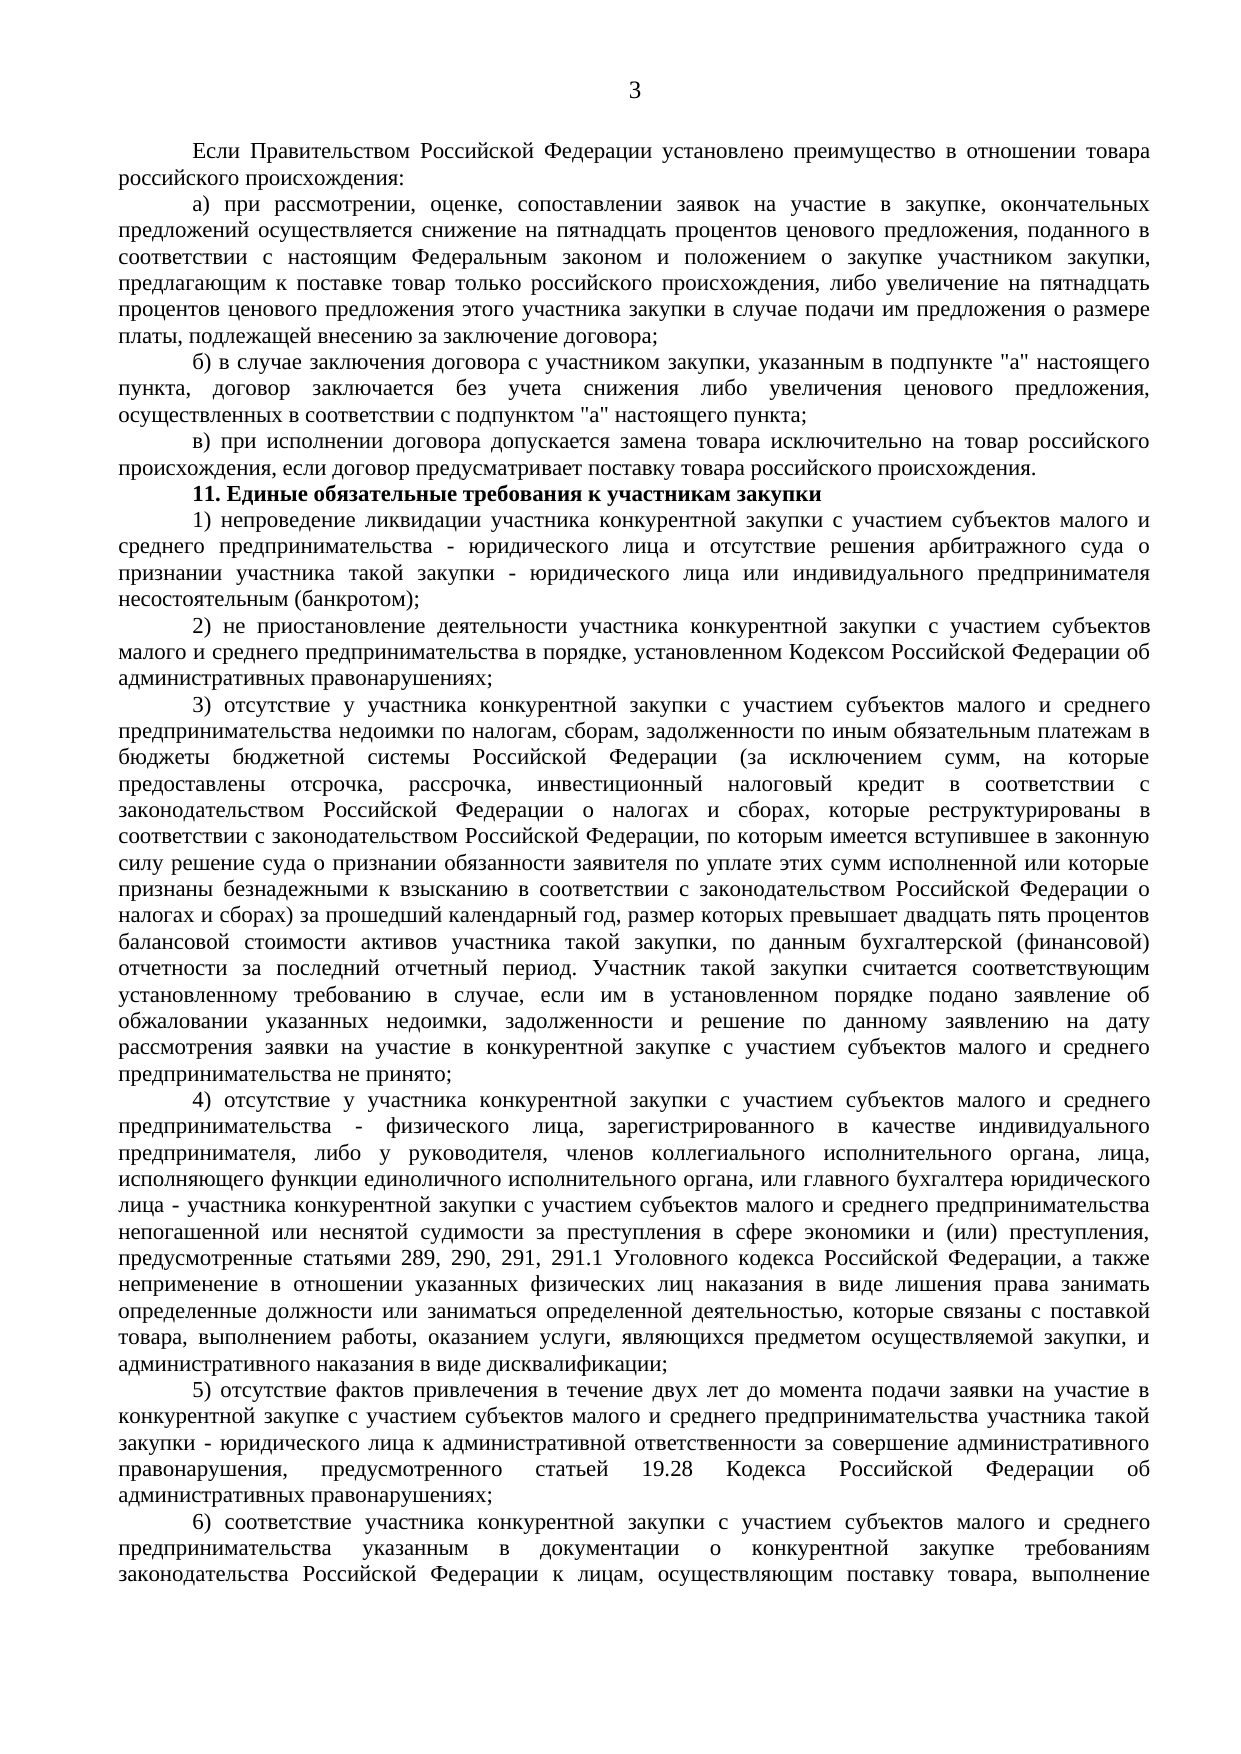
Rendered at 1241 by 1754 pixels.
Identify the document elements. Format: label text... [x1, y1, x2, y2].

text в) при исполнении договора допускается замена товара исключительно на товар российского происхождения, если договор предусматривает поставку товара российского происхождения. [118, 427, 1152, 480]
text 11. Единые обязательные требования к участникам закупки [118, 480, 1152, 506]
text а) при рассмотрении, оценке, сопоставлении заявок на участие в закупке, окончательных предложений осуществляется снижение на пятнадцать процентов ценового предложения, поданного в соответствии с настоящим Федеральным законом и положением о закупке участником закупки, предлагающим к поставке товар только российского происхождения, либо увеличение на пятнадцать процентов ценового предложения этого участника закупки в случае подачи им предложения о размере платы, подлежащей внесению за заключение договора; [118, 190, 1152, 348]
text Если Правительством Российской Федерации установлено преимущество в отношении товара российского происхождения: [118, 137, 1152, 190]
text 2) не приостановление деятельности участника конкурентной закупки с участием субъектов малого и среднего предпринимательства в порядке, установленном Кодексом Российской Федерации об административных правонарушениях; [118, 612, 1152, 691]
text 5) отсутствие фактов привлечения в течение двух лет до момента подачи заявки на участие в конкурентной закупке с участием субъектов малого и среднего предпринимательства участника такой закупки - юридического лица к административной ответственности за совершение административного правонарушения, предусмотренного статьей 19.28 Кодекса Российской Федерации об административных правонарушениях; [118, 1376, 1152, 1508]
text 4) отсутствие у участника конкурентной закупки с участием субъектов малого и среднего предпринимательства - физического лица, зарегистрированного в качестве индивидуального предпринимателя, либо у руководителя, членов коллегиального исполнительного органа, лица, исполняющего функции единоличного исполнительного органа, или главного бухгалтера юридического лица - участника конкурентной закупки с участием субъектов малого и среднего предпринимательства непогашенной или неснятой судимости за преступления в сфере экономики и (или) преступления, предусмотренные статьями 289, 290, 291, 291.1 Уголовного кодекса Российской Федерации, а также неприменение в отношении указанных физических лиц наказания в виде лишения права занимать определенные должности или заниматься определенной деятельностью, которые связаны с поставкой товара, выполнением работы, оказанием услуги, являющихся предметом осуществляемой закупки, и административного наказания в виде дисквалификации; [118, 1086, 1152, 1376]
text 3) отсутствие у участника конкурентной закупки с участием субъектов малого и среднего предпринимательства недоимки по налогам, сборам, задолженности по иным обязательным платежам в бюджеты бюджетной системы Российской Федерации (за исключением сумм, на которые предоставлены отсрочка, рассрочка, инвестиционный налоговый кредит в соответствии с законодательством Российской Федерации о налогах и сборах, которые реструктурированы в соответствии с законодательством Российской Федерации, по которым имеется вступившее в законную силу решение суда о признании обязанности заявителя по уплате этих сумм исполненной или которые признаны безнадежными к взысканию в соответствии с законодательством Российской Федерации о налогах и сборах) за прошедший календарный год, размер которых превышает двадцать пять процентов балансовой стоимости активов участника такой закупки, по данным бухгалтерской (финансовой) отчетности за последний отчетный период. Участник такой закупки считается соответствующим установленному требованию в случае, если им в установленном порядке подано заявление об обжаловании указанных недоимки, задолженности и решение по данному заявлению на дату рассмотрения заявки на участие в конкурентной закупке с участием субъектов малого и среднего предпринимательства не принято; [118, 691, 1152, 1086]
text 1) непроведение ликвидации участника конкурентной закупки с участием субъектов малого и среднего предпринимательства - юридического лица и отсутствие решения арбитражного суда о признании участника такой закупки - юридического лица или индивидуального предпринимателя несостоятельным (банкротом); [118, 506, 1152, 612]
text б) в случае заключения договора с участником закупки, указанным в подпункте "а" настоящего пункта, договор заключается без учета снижения либо увеличения ценового предложения, осуществленных в соответствии с подпунктом "а" настоящего пункта; [118, 348, 1152, 427]
